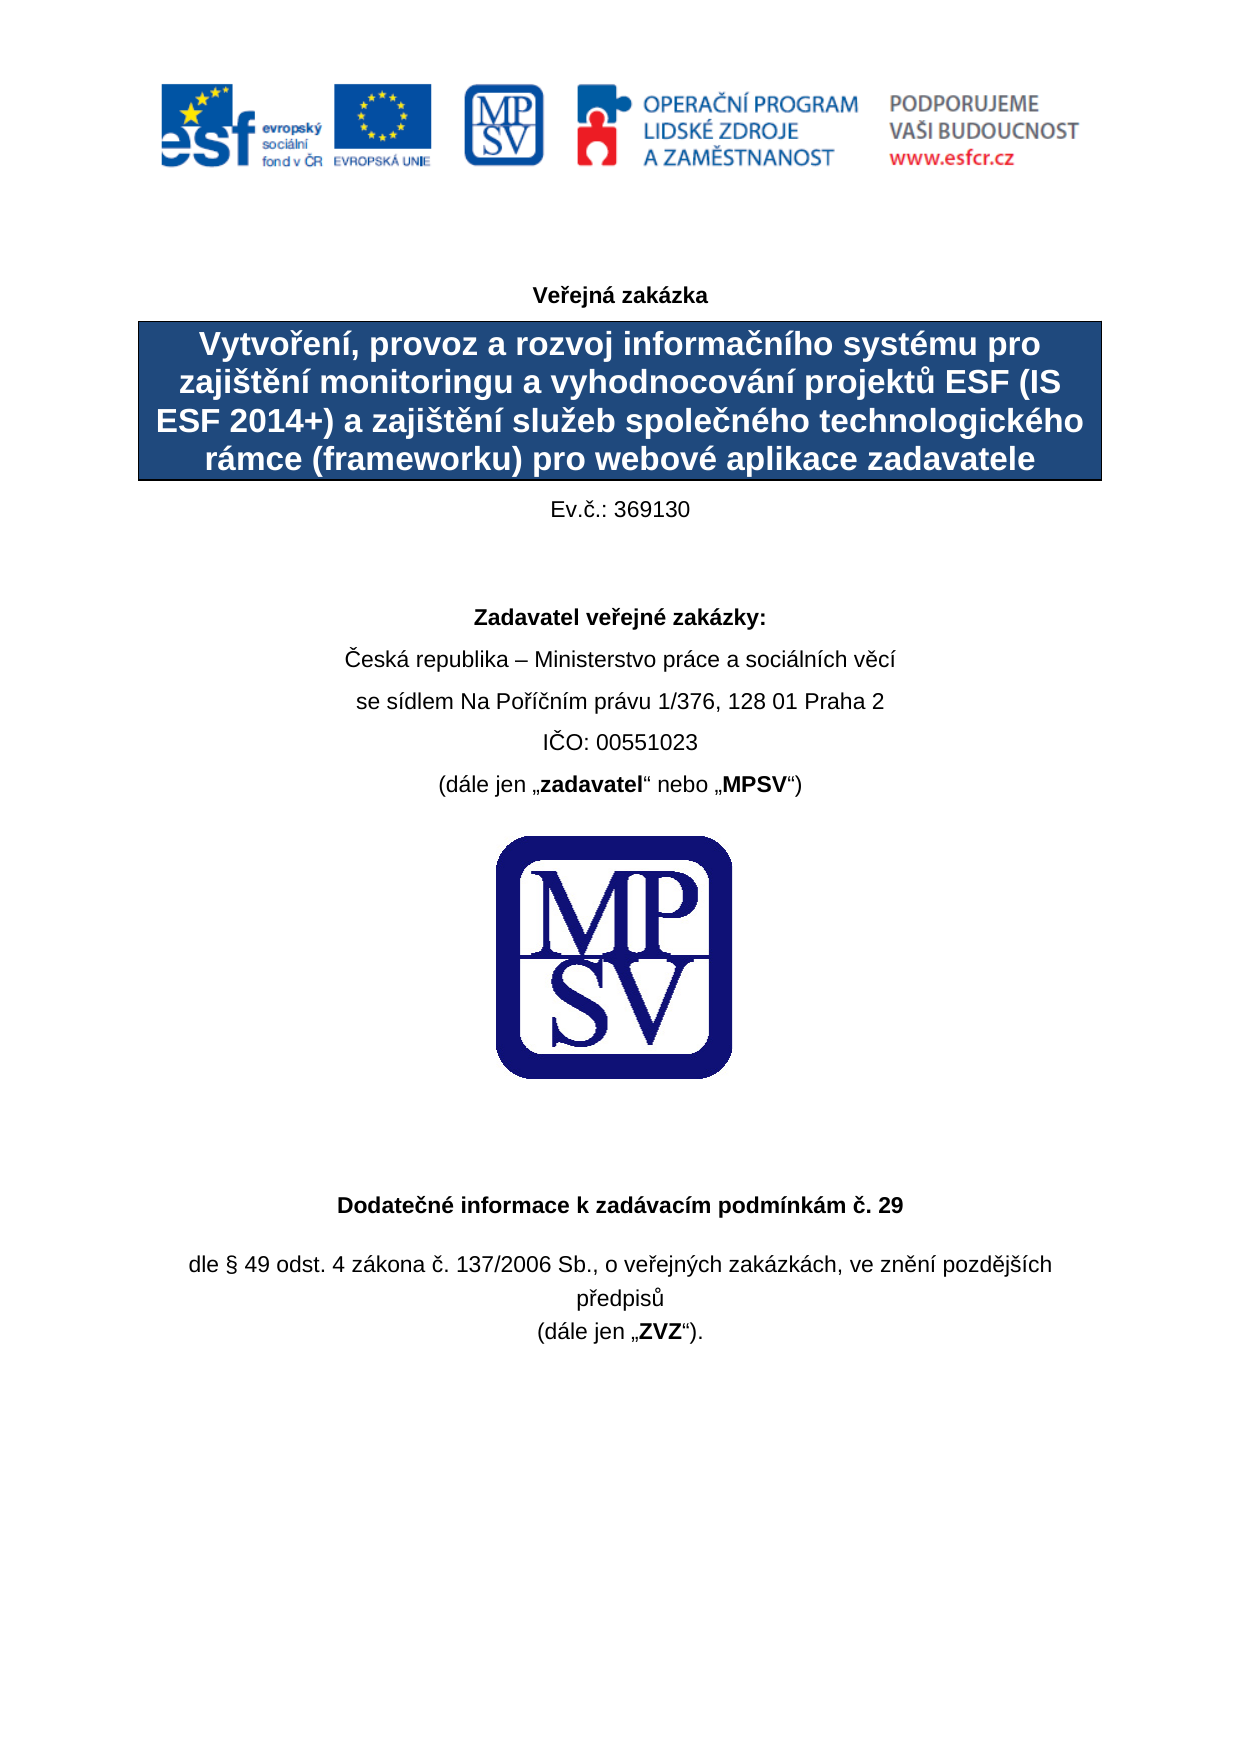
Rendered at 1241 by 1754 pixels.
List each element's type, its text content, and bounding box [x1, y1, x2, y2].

text Vytvoření, provoz a rozvoj informačního systému pro zajištění monitoringu a vyhodnocování projektů ESF (IS ESF 2014+) a zajištění služeb společného technologického rámce (frameworku) pro webové aplikace zadavatele [139, 322, 1101, 479]
text Veřejná zakázka [148, 279, 1093, 308]
picture [496, 836, 733, 1079]
text Česká republika – Ministerstvo práce a sociálních věcí [148, 643, 1093, 672]
text Ev.č.: 369130 [148, 493, 1093, 522]
text dle § 49 odst. 4 zákona č. 137/2006 Sb., o veřejných zakázkách, ve znění pozdějších předpisů [148, 1244, 1093, 1311]
text IČO: 00551023 [148, 726, 1093, 756]
text (dále jen „ZVZ“). [148, 1311, 1093, 1344]
text Zadavatel veřejné zakázky: [148, 601, 1093, 631]
text se sídlem Na Poříčním právu 1/376, 128 01 Praha 2 [148, 685, 1093, 714]
text (dále jen „zadavatel“ nebo „MPSV“) [148, 768, 1093, 797]
text Dodatečné informace k zadávacím podmínkám č. 29 [148, 1189, 1093, 1218]
